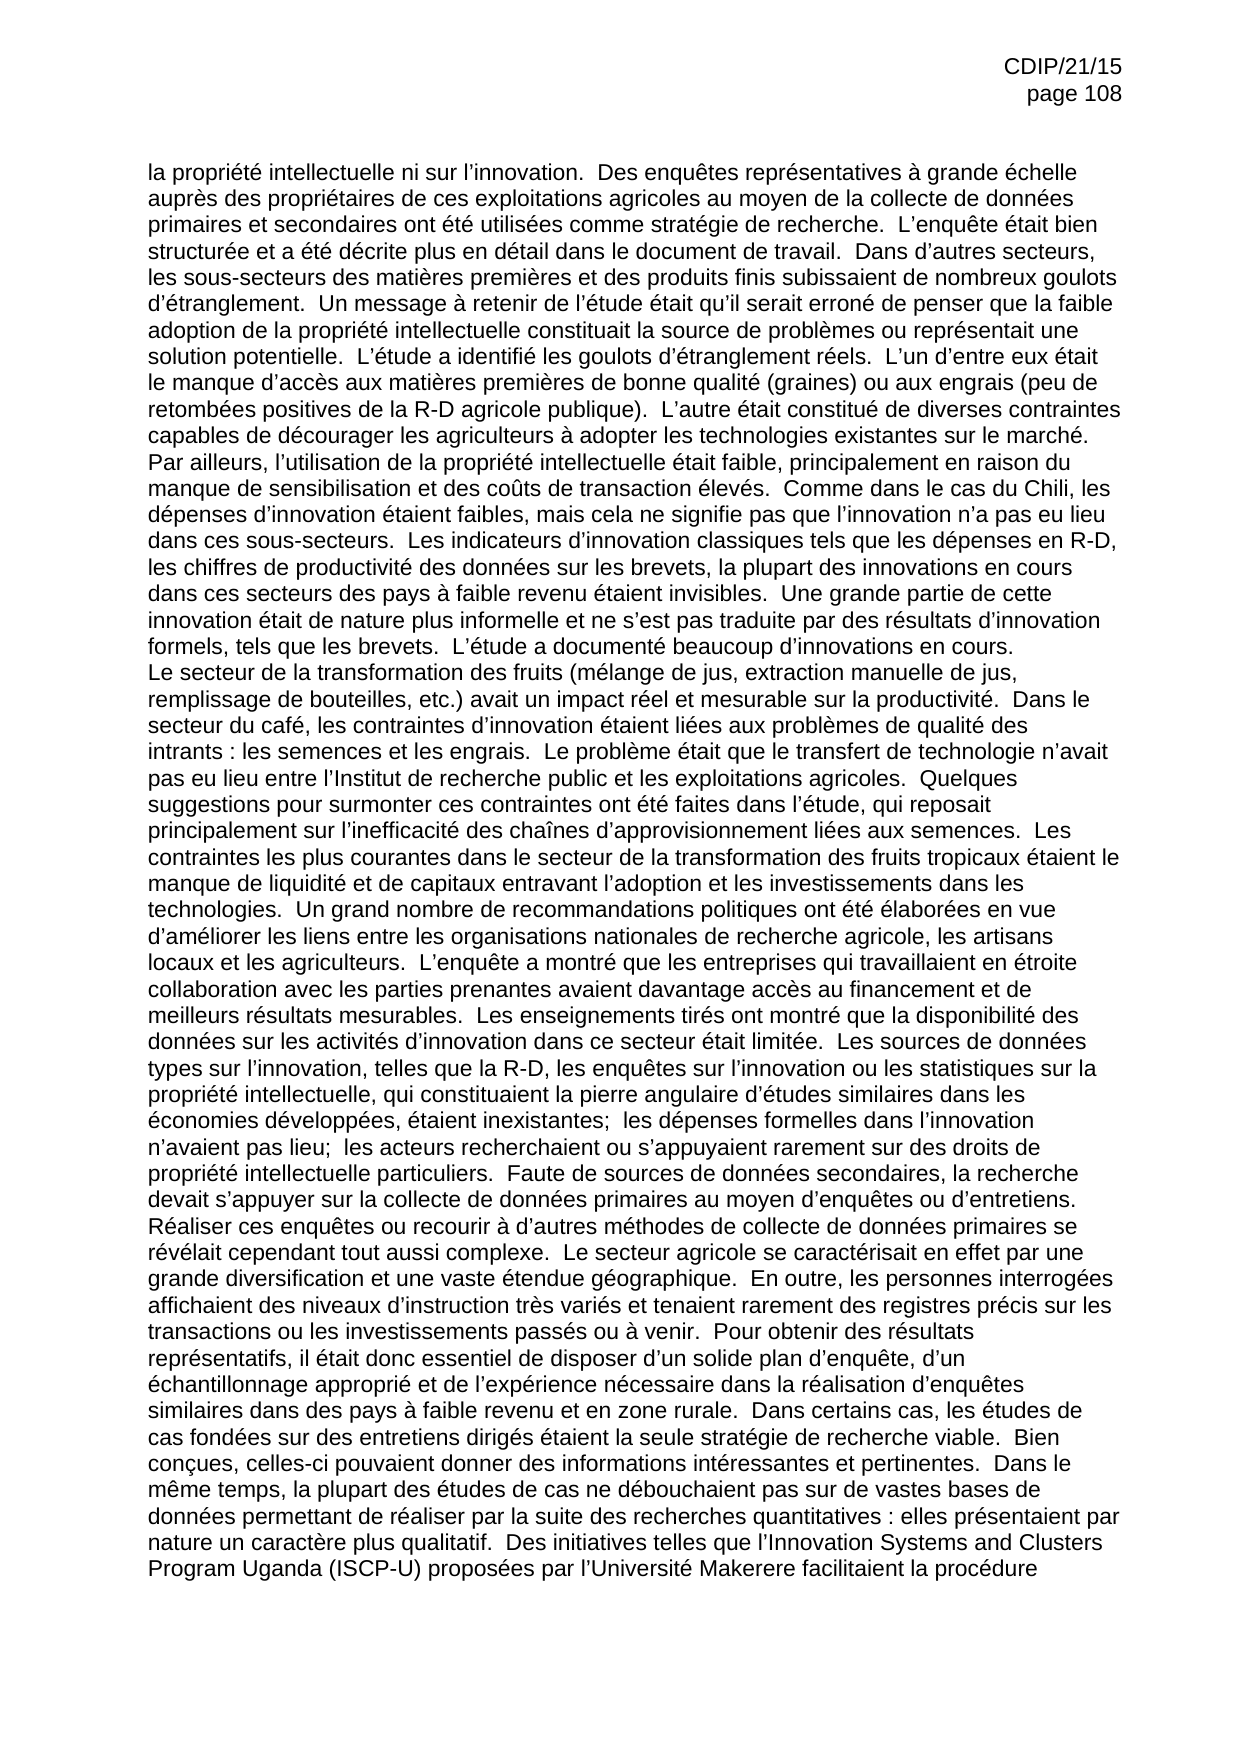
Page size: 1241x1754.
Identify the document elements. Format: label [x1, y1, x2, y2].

text [148, 158, 1122, 1582]
